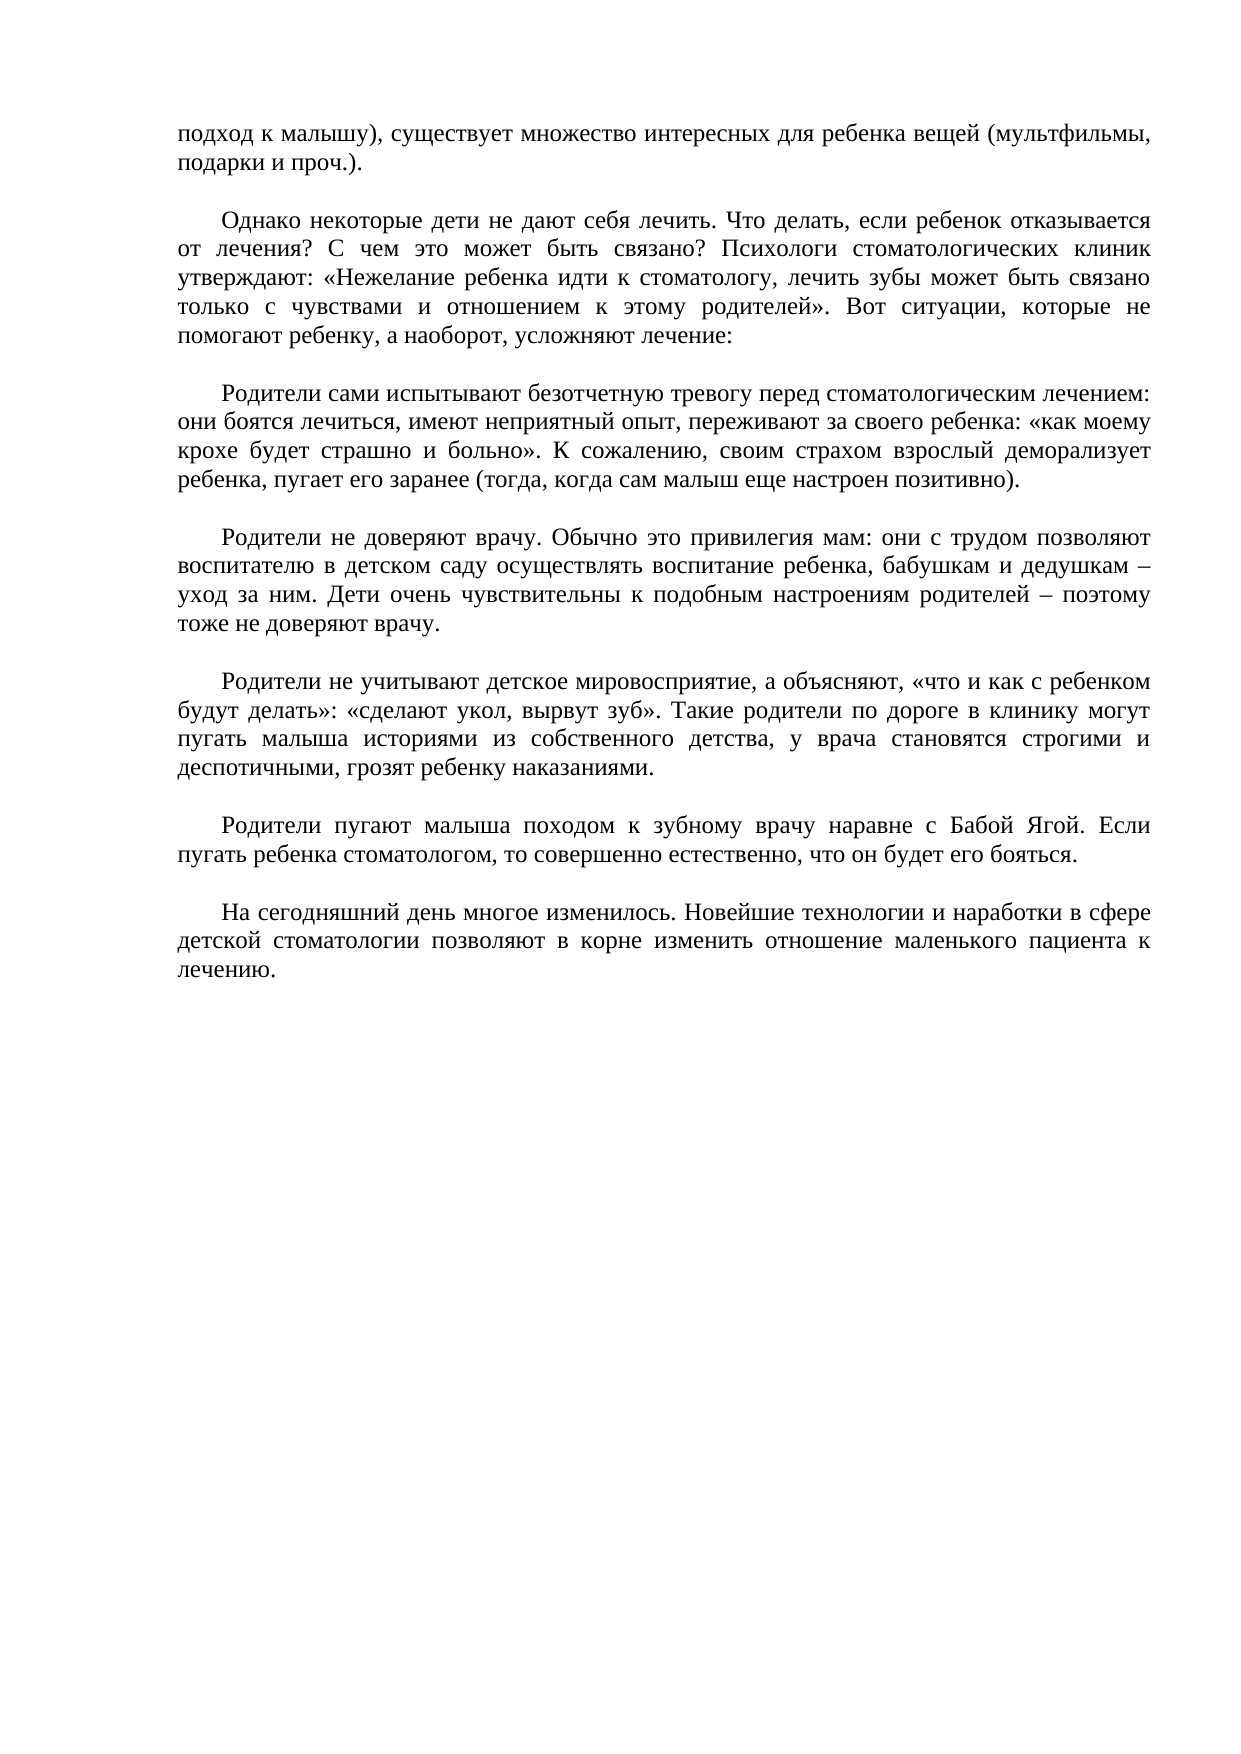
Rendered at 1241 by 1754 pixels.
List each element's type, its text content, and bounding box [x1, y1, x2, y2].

text Родители сами испытывают безотчетную тревогу перед стоматологическим лечением: они боятся лечиться, имеют неприятный опыт, переживают за своего ребенка: «как моему крохе будет страшно и больно». К сожалению, своим страхом взрослый деморализует ребенка, пугает его заранее (тогда, когда сам малыш еще настроен позитивно). [177, 378, 1152, 493]
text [177, 118, 1152, 176]
text Родители не учитывают детское мировосприятие, а объясняют, «что и как с ребенком будут делать»: «сделают укол, вырвут зуб». Такие родители по дороге в клинику могут пугать малыша историями из собственного детства, у врача становятся строгими и деспотичными, грозят ребенку наказаниями. [177, 666, 1152, 781]
text На сегодняшний день многое изменилось. Новейшие технологии и наработки в сфере детской стоматологии позволяют в корне изменить отношение маленького пациента к лечению. [177, 897, 1152, 983]
text Родители не доверяют врачу. Обычно это привилегия мам: они с трудом позволяют воспитателю в детском саду осуществлять воспитание ребенка, бабушкам и дедушкам – уход за ним. Дети очень чувствительны к подобным настроениям родителей – поэтому тоже не доверяют врачу. [177, 522, 1152, 637]
text Однако некоторые дети не дают себя лечить. Что делать, если ребенок отказывается от лечения? С чем это может быть связано? Психологи стоматологических клиник утверждают: «Нежелание ребенка идти к стоматологу, лечить зубы может быть связано только с чувствами и отношением к этому родителей». Вот ситуации, которые не помогают ребенку, а наоборот, усложняют лечение: [177, 205, 1152, 348]
text Родители пугают малыша походом к зубному врачу наравне с Бабой Ягой. Если пугать ребенка стоматологом, то совершенно естественно, что он будет его бояться. [177, 810, 1152, 868]
